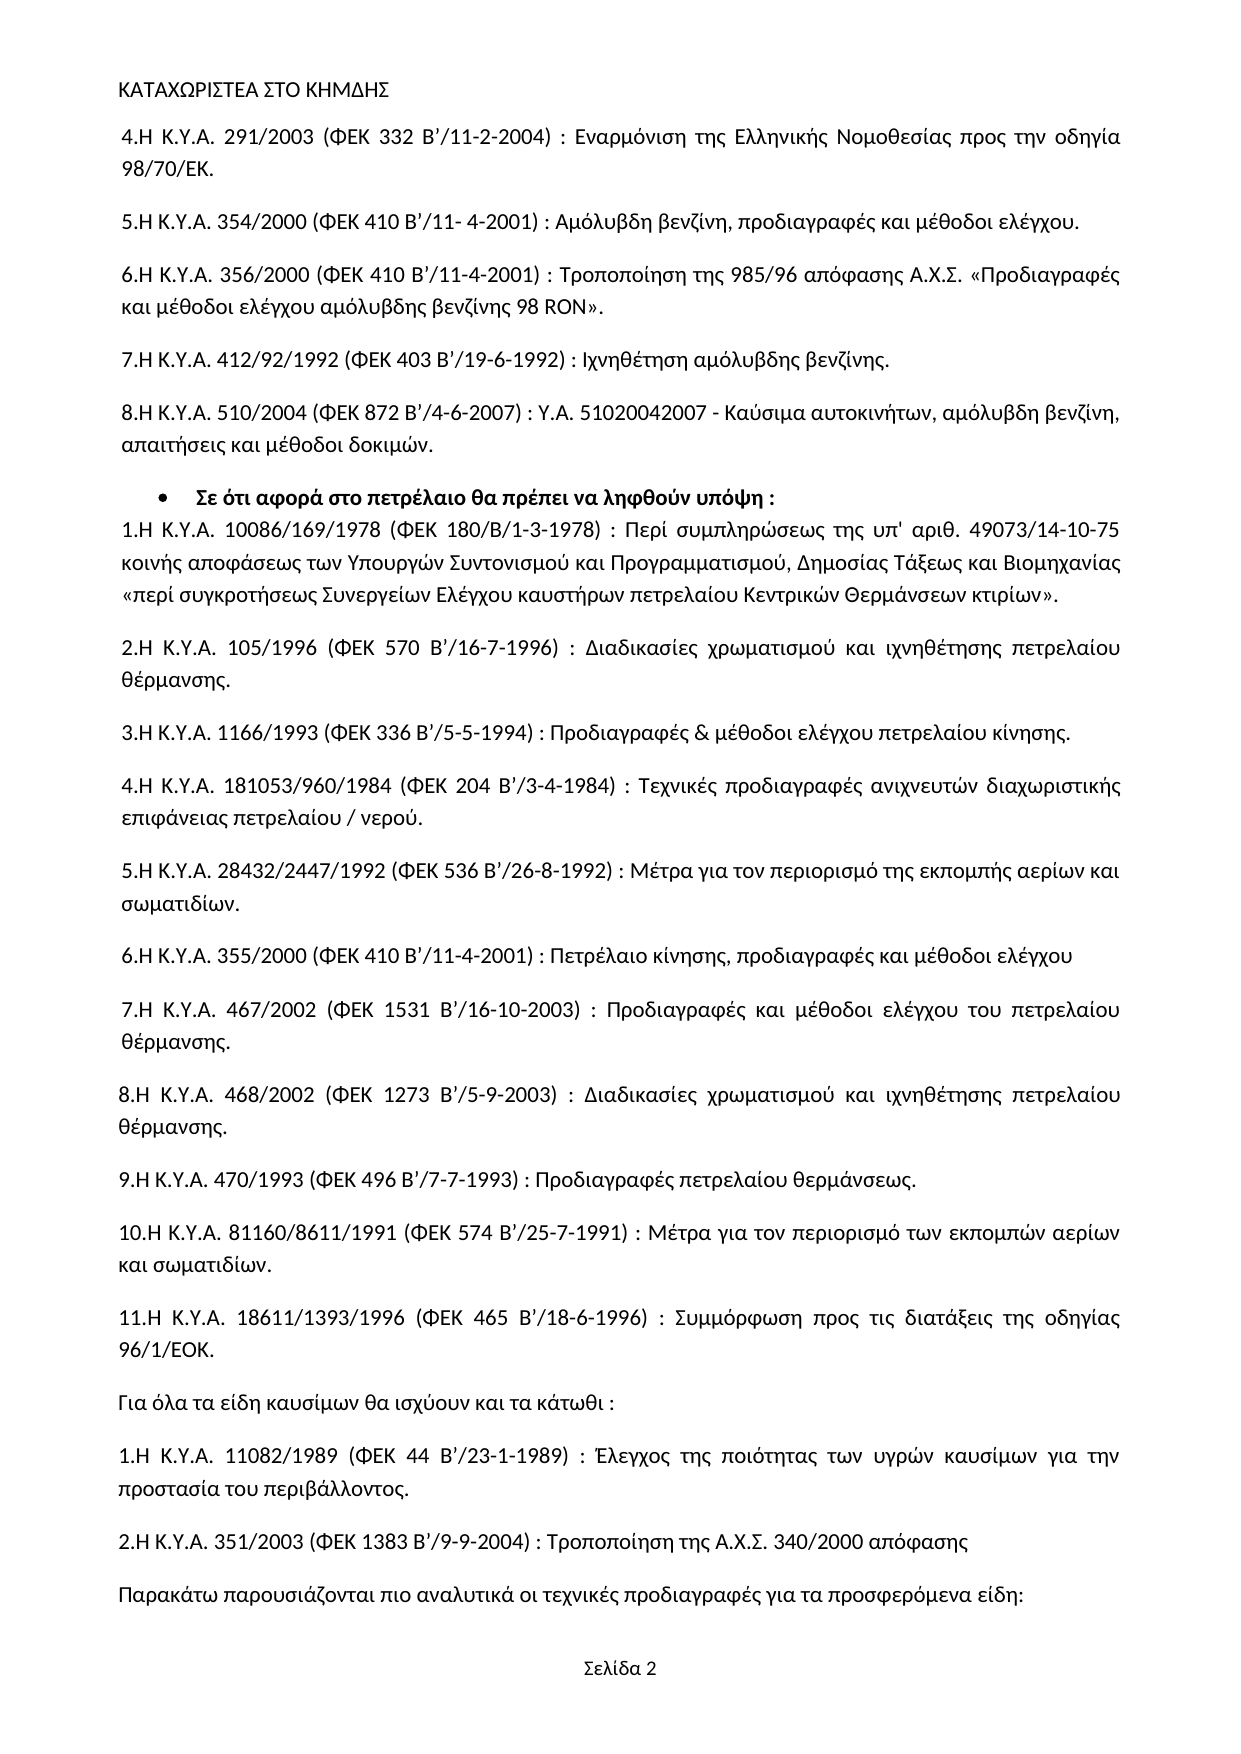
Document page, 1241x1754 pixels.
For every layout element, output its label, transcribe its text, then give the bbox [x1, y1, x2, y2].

text 7.Η Κ.Υ.Α. 467/2002 (ΦΕΚ 1531 Β’/16-10-2003) : Προδιαγραφές και μέθοδοι ελέγχου του πετρελαίου θέρμανσης. [121, 995, 1122, 1055]
text 6.Η Κ.Υ.Α. 355/2000 (ΦΕΚ 410 Β’/11-4-2001) : Πετρέλαιο κίνησης, προδιαγραφές και μέθοδοι ελέγχου [121, 942, 1122, 970]
text 11.Η Κ.Υ.Α. 18611/1393/1996 (ΦΕΚ 465 Β’/18-6-1996) : Συμμόρφωση προς τις διατάξεις της οδηγίας 96/1/ΕΟΚ. [118, 1303, 1122, 1363]
text 4.Η Κ.Υ.Α. 181053/960/1984 (ΦΕΚ 204 Β’/3-4-1984) : Τεχνικές προδιαγραφές ανιχνευτών διαχωριστικής επιφάνειας πετρελαίου / νερού. [121, 771, 1122, 831]
text 9.Η Κ.Υ.Α. 470/1993 (ΦΕΚ 496 Β’/7-7-1993) : Προδιαγραφές πετρελαίου θερμάνσεως. [118, 1165, 1122, 1193]
text 3.Η Κ.Υ.Α. 1166/1993 (ΦΕΚ 336 Β’/5-5-1994) : Προδιαγραφές & μέθοδοι ελέγχου πετρελαίου κίνησης. [121, 718, 1122, 746]
text 6.Η Κ.Υ.Α. 356/2000 (ΦΕΚ 410 Β’/11-4-2001) : Τροποποίηση της 985/96 απόφασης Α.Χ.Σ. «Προδιαγραφές και μέθοδοι ελέγχου αμόλυβδης βενζίνης 98 RON». [121, 260, 1122, 320]
text 1.Η Κ.Υ.Α. 10086/169/1978 (ΦΕΚ 180/Β/1-3-1978) : Περί συμπληρώσεως της υπ' αριθ. 49073/14-10-75 κοινής αποφάσεως των Υπουργών Συντονισμού και Προγραμματισμού, Δημοσίας Τάξεως και Βιομηχανίας «περί συγκροτήσεως Συνεργείων Ελέγχου καυστήρων πετρελαίου Κεντρικών Θερμάνσεων κτιρίων». [121, 516, 1122, 608]
text 8.Η Κ.Υ.Α. 468/2002 (ΦΕΚ 1273 Β’/5-9-2003) : Διαδικασίες χρωματισμού και ιχνηθέτησης πετρελαίου θέρμανσης. [118, 1080, 1122, 1140]
text 7.Η Κ.Υ.Α. 412/92/1992 (ΦΕΚ 403 Β’/19-6-1992) : Ιχνηθέτηση αμόλυβδης βενζίνης. [121, 345, 1122, 373]
text Για όλα τα είδη καυσίμων θα ισχύουν και τα κάτωθι : [118, 1388, 1122, 1417]
text 4.Η Κ.Υ.Α. 291/2003 (ΦΕΚ 332 Β’/11-2-2004) : Εναρμόνιση της Ελληνικής Νομοθεσίας προς την οδηγία 98/70/ΕΚ. [121, 122, 1122, 182]
text 5.Η Κ.Υ.Α. 28432/2447/1992 (ΦΕΚ 536 Β’/26-8-1992) : Μέτρα για τον περιορισμό της εκπομπής αερίων και σωματιδίων. [121, 856, 1122, 917]
text 2.Η Κ.Υ.Α. 105/1996 (ΦΕΚ 570 Β’/16-7-1996) : Διαδικασίες χρωματισμού και ιχνηθέτησης πετρελαίου θέρμανσης. [121, 633, 1122, 693]
text 10.Η Κ.Υ.Α. 81160/8611/1991 (ΦΕΚ 574 Β’/25-7-1991) : Μέτρα για τον περιορισμό των εκπομπών αερίων και σωματιδίων. [118, 1218, 1122, 1278]
text 2.Η Κ.Υ.Α. 351/2003 (ΦΕΚ 1383 Β’/9-9-2004) : Τροποποίηση της Α.Χ.Σ. 340/2000 απόφασης [118, 1527, 1122, 1555]
list Σε ότι αφορά στο πετρέλαιο θα πρέπει να ληφθούν υπόψη : [159, 483, 1122, 511]
text 1.Η Κ.Υ.Α. 11082/1989 (ΦΕΚ 44 Β’/23-1-1989) : Έλεγχος της ποιότητας των υγρών καυσίμων για την προστασία του περιβάλλοντος. [118, 1442, 1122, 1502]
text 5.Η Κ.Υ.Α. 354/2000 (ΦΕΚ 410 Β’/11- 4-2001) : Αμόλυβδη βενζίνη, προδιαγραφές και μέθοδοι ελέγχου. [121, 207, 1122, 235]
text Παρακάτω παρουσιάζονται πιο αναλυτικά οι τεχνικές προδιαγραφές για τα προσφερόμενα είδη: [118, 1580, 1122, 1608]
text 8.Η Κ.Υ.Α. 510/2004 (ΦΕΚ 872 Β’/4-6-2007) : Υ.Α. 51020042007 - Καύσιμα αυτοκινήτων, αμόλυβδη βενζίνη, απαιτήσεις και μέθοδοι δοκιμών. [121, 398, 1122, 458]
